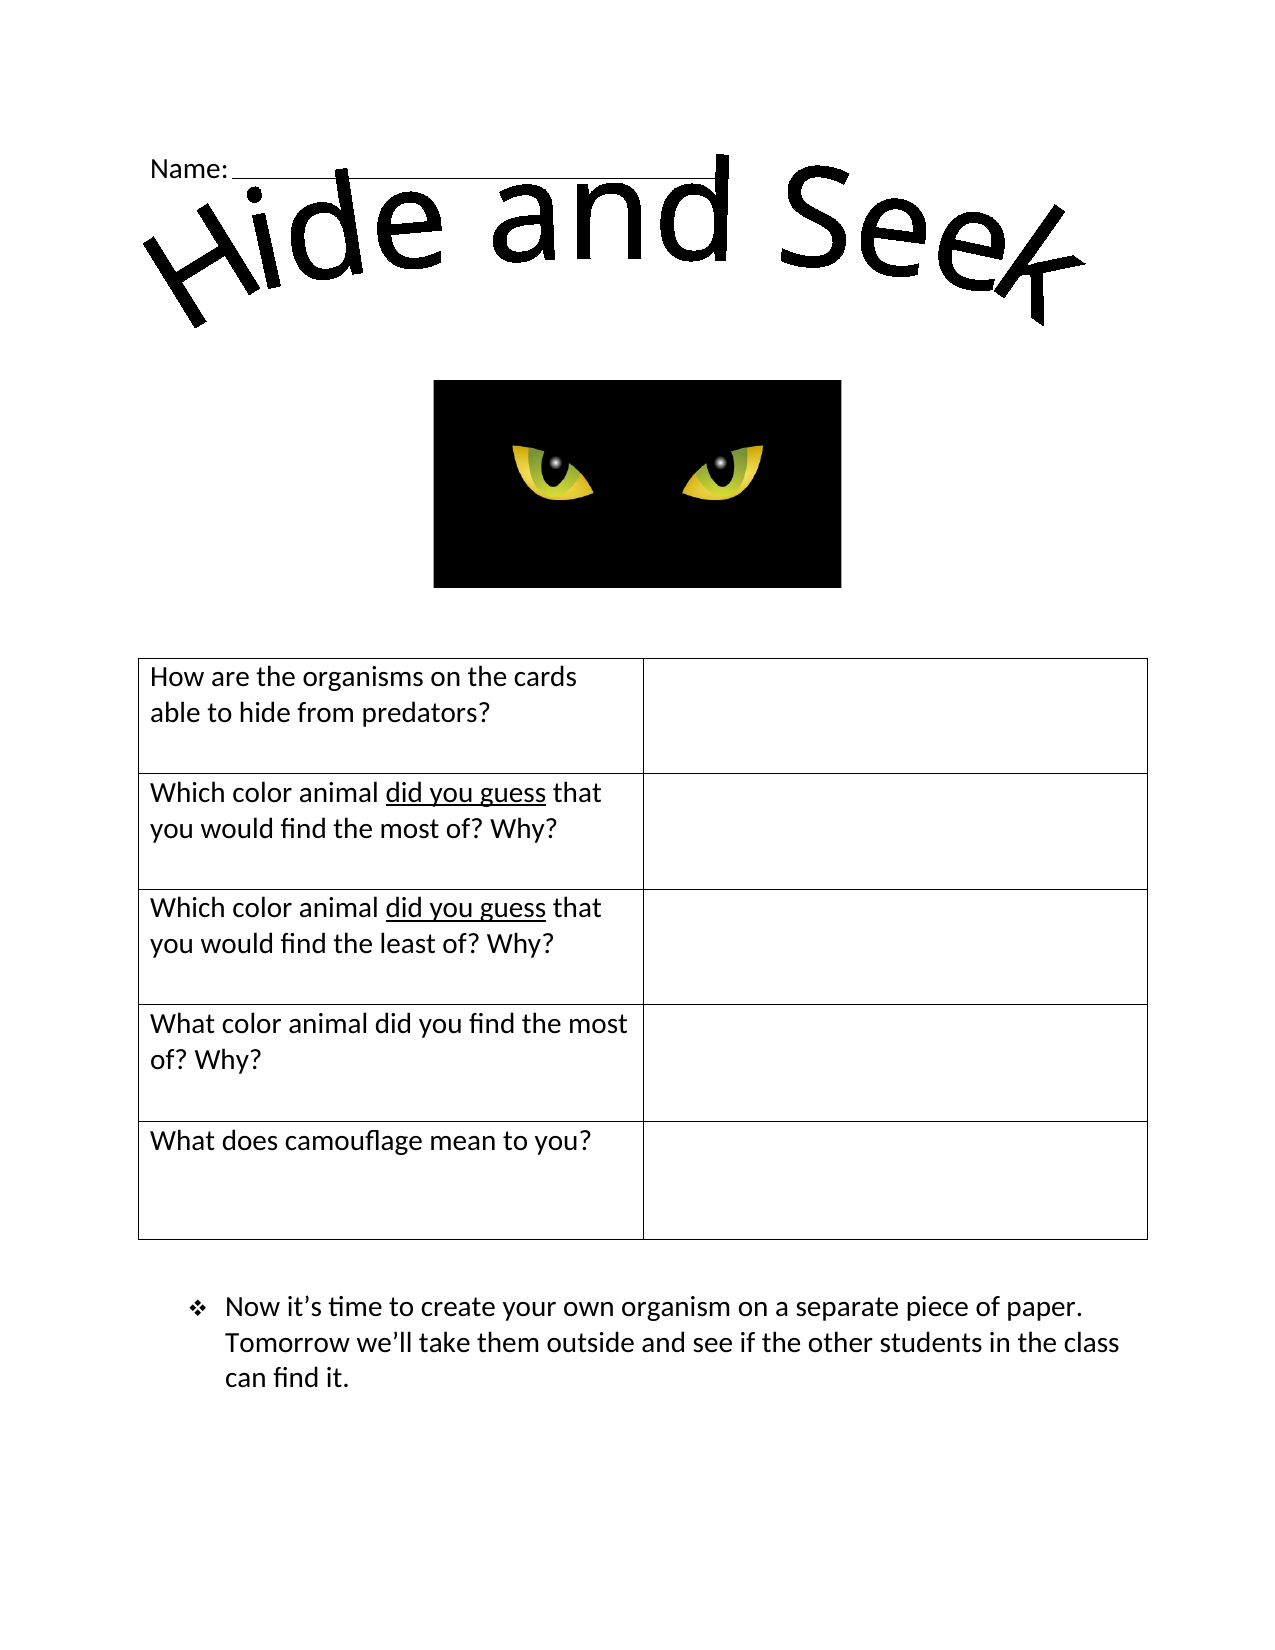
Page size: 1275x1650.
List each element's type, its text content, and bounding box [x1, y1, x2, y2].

text Name: [150, 150, 1125, 186]
table_header [644, 659, 1147, 773]
table_cell [644, 1005, 1147, 1121]
list Now it’s time to create your own organism on a separate piece of paper. Tomorrow we’ll take them outside and see if the other students in the class can find it. [187, 1288, 1125, 1395]
table_cell [644, 1122, 1147, 1238]
table_header How are the organisms on the cards able to hide from predators? [139, 659, 643, 773]
table_cell Which color animal did you guess that you would find the least of? Why? [139, 890, 643, 1004]
table_cell [644, 774, 1147, 888]
table_cell What color animal did you find the most of? Why? [139, 1005, 643, 1121]
table_cell [644, 890, 1147, 1004]
picture [433, 380, 842, 588]
table_cell Which color animal did you guess that you would find the most of? Why? [139, 774, 643, 888]
table_cell What does camouflage mean to you? [139, 1122, 643, 1238]
